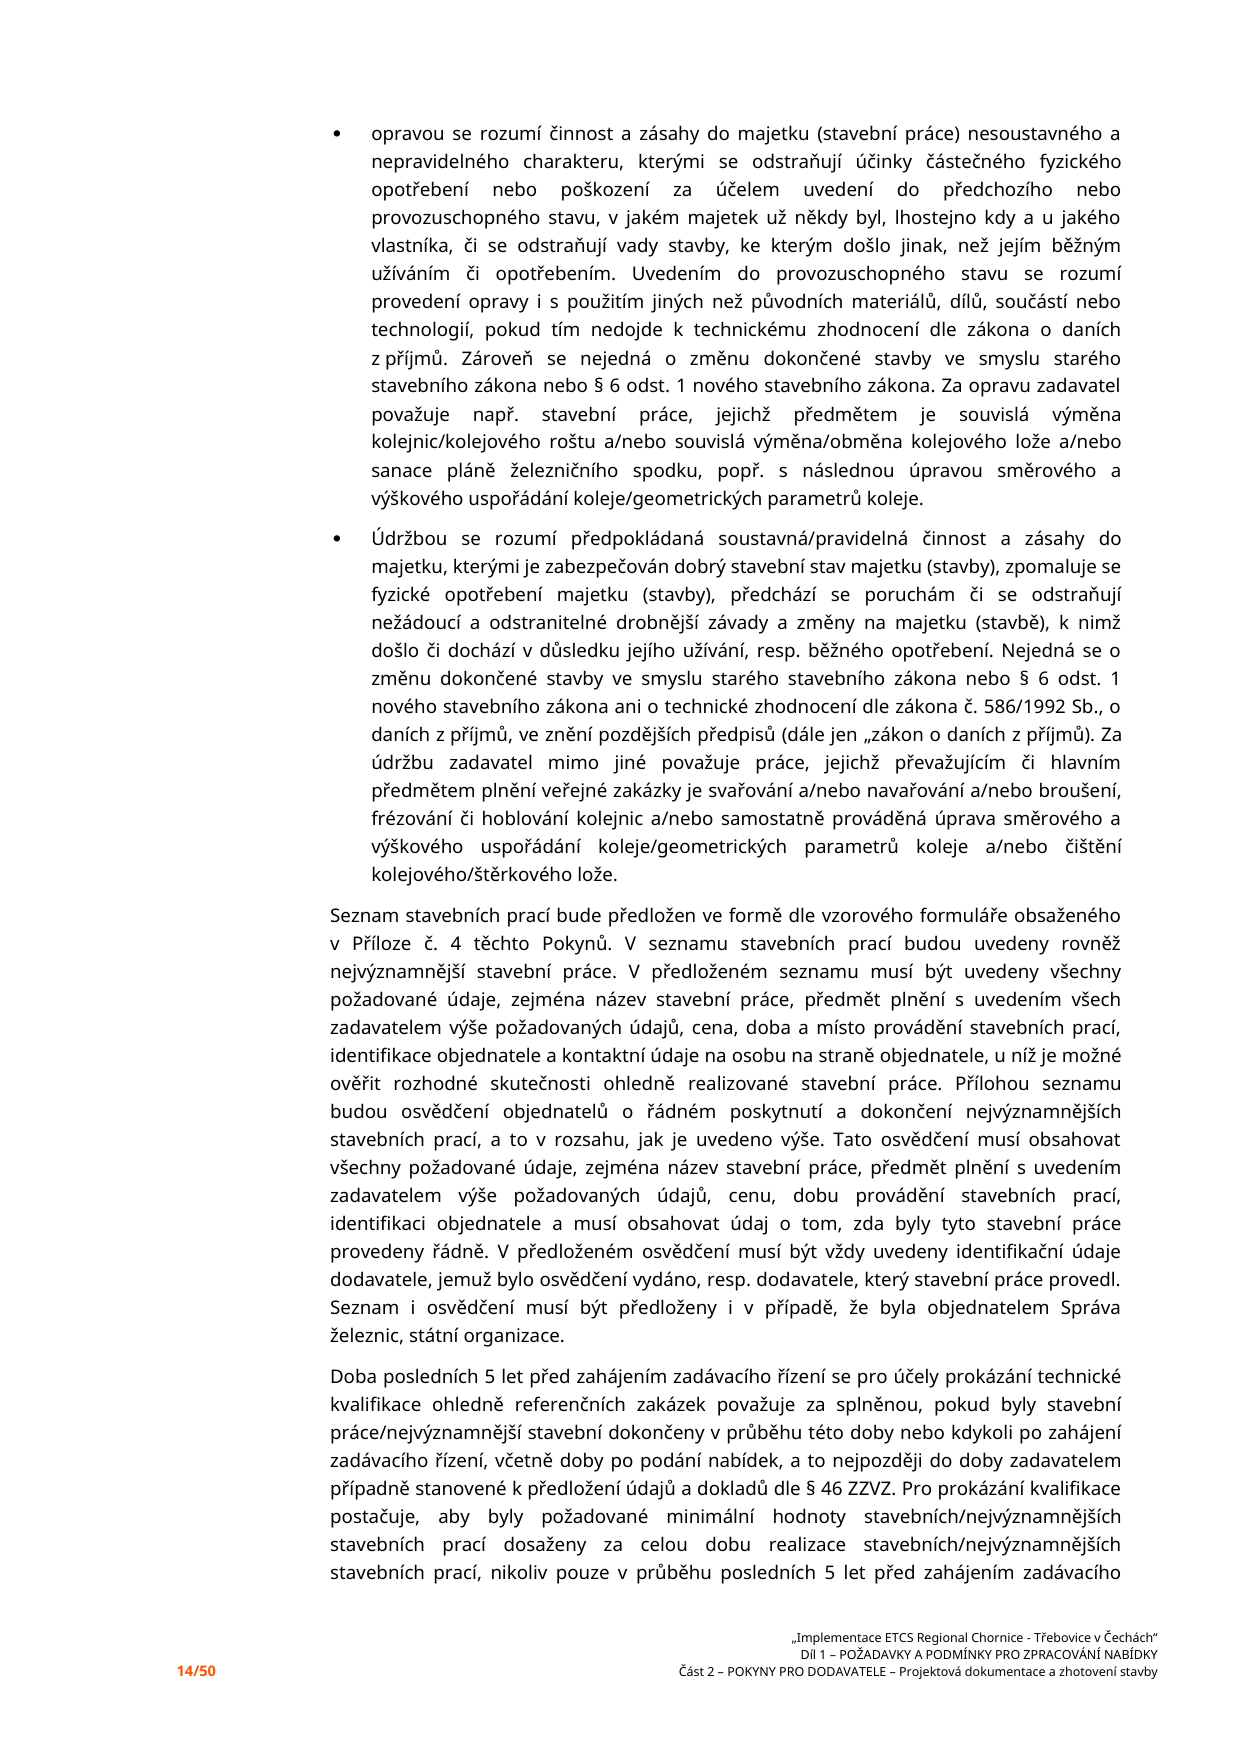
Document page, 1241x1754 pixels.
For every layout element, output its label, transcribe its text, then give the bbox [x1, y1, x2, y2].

list Údržbou se rozumí předpokládaná soustavná/pravidelná činnost a zásahy do majetku, kterými je zabezpečován dobrý stavební stav majetku (stavby), zpomaluje se fyzické opotřebení majetku (stavby), předchází se poruchám či se odstraňují nežádoucí a odstranitelné drobnější závady a změny na majetku (stavbě), k nimž došlo či dochází v důsledku jejího užívání, resp. běžného opotřebení. Nejedná se o změnu dokončené stavby ve smyslu starého stavebního zákona nebo § 6 odst. 1 nového stavebního zákona ani o technické zhodnocení dle zákona č. 586/1992 Sb., o daních z příjmů, ve znění pozdějších předpisů (dále jen „zákon o daních z příjmů). Za údržbu zadavatel mimo jiné považuje práce, jejichž převažujícím či hlavním předmětem plnění veřejné zakázky je svařování a/nebo navařování a/nebo broušení, frézování či hoblování kolejnic a/nebo samostatně prováděná úprava směrového a výškového uspořádání koleje/geometrických parametrů koleje a/nebo čištění kolejového/štěrkového lože. [334, 525, 1122, 887]
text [330, 1363, 1122, 1585]
list opravou se rozumí činnost a zásahy do majetku (stavební práce) nesoustavného a nepravidelného charakteru, kterými se odstraňují účinky částečného fyzického opotřebení nebo poškození za účelem uvedení do předchozího nebo provozuschopného stavu, v jakém majetek už někdy byl, lhostejno kdy a u jakého vlastníka, či se odstraňují vady stavby, ke kterým došlo jinak, než jejím běžným užíváním či opotřebením. Uvedením do provozuschopného stavu se rozumí provedení opravy i s použitím jiných než původních materiálů, dílů, součástí nebo technologií, pokud tím nedojde k technickému zhodnocení dle zákona o daních z příjmů. Zároveň se nejedná o změnu dokončené stavby ve smyslu starého stavebního zákona nebo § 6 odst. 1 nového stavebního zákona. Za opravu zadavatel považuje např. stavební práce, jejichž předmětem je souvislá výměna kolejnic/kolejového roštu a/nebo souvislá výměna/obměna kolejového lože a/nebo sanace pláně železničního spodku, popř. s následnou úpravou směrového a výškového uspořádání koleje/geometrických parametrů koleje. [334, 121, 1122, 510]
text Seznam stavebních prací bude předložen ve formě dle vzorového formuláře obsaženého v Příloze č. 4 těchto Pokynů. V seznamu stavebních prací budou uvedeny rovněž nejvýznamnější stavební práce. V předloženém seznamu musí být uvedeny všechny požadované údaje, zejména název stavební práce, předmět plnění s uvedením všech zadavatelem výše požadovaných údajů, cena, doba a místo provádění stavebních prací, identifikace objednatele a kontaktní údaje na osobu na straně objednatele, u níž je možné ověřit rozhodné skutečnosti ohledně realizované stavební práce. Přílohou seznamu budou osvědčení objednatelů o řádném poskytnutí a dokončení nejvýznamnějších stavebních prací, a to v rozsahu, jak je uvedeno výše. Tato osvědčení musí obsahovat všechny požadované údaje, zejména název stavební práce, předmět plnění s uvedením zadavatelem výše požadovaných údajů, cenu, dobu provádění stavebních prací, identifikaci objednatele a musí obsahovat údaj o tom, zda byly tyto stavební práce provedeny řádně. V předloženém osvědčení musí být vždy uvedeny identifikační údaje dodavatele, jemuž bylo osvědčení vydáno, resp. dodavatele, který stavební práce provedl. Seznam i osvědčení musí být předloženy i v případě, že byla objednatelem Správa železnic, státní organizace. [330, 902, 1122, 1348]
